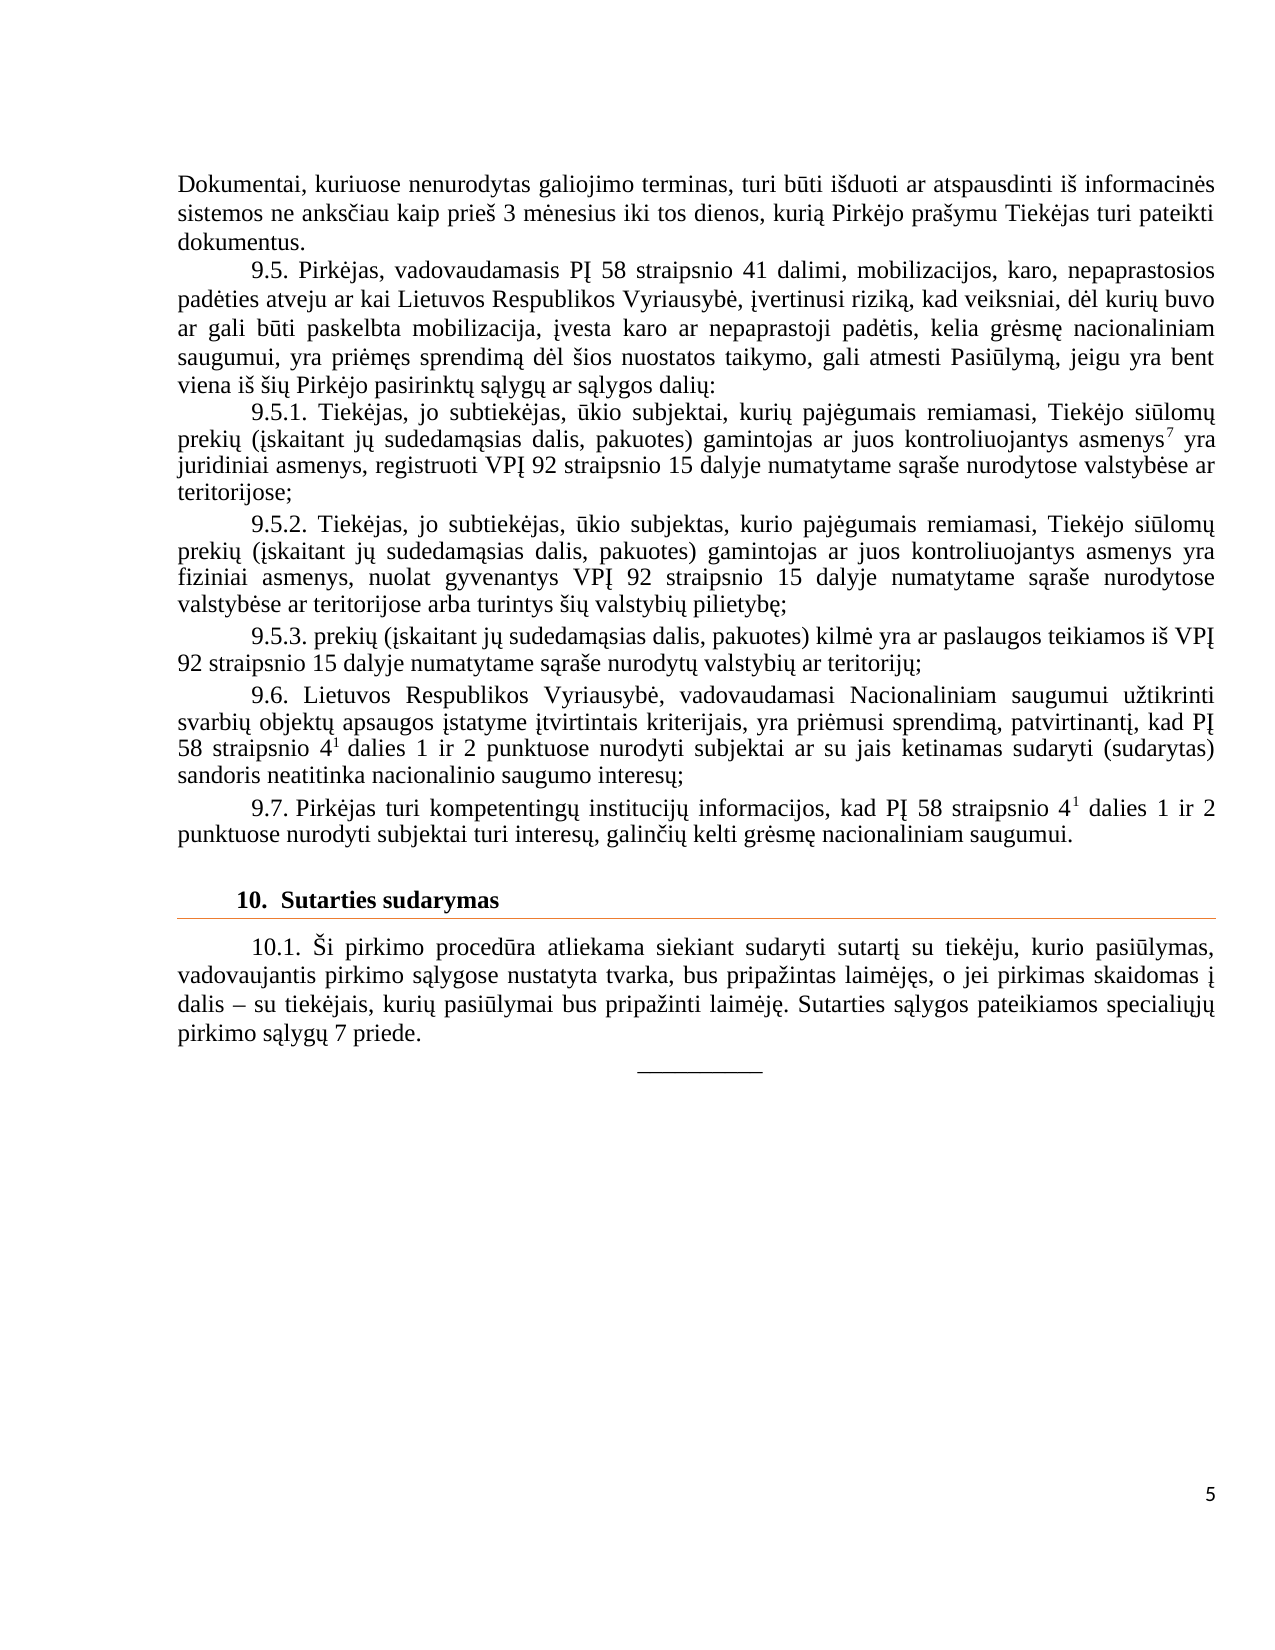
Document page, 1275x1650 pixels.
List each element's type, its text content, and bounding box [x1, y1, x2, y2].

text 9.5.1. Tiekėjas, jo subtiekėjas, ūkio subjektai, kurių pajėgumais remiamasi, Tiekėjo siūlomų prekių (įskaitant jų sudedamąsias dalis, pakuotes) gamintojas ar juos kontroliuojantys asmenys7 yra juridiniai asmenys, registruoti VPĮ 92 straipsnio 15 dalyje numatytame sąraše nurodytose valstybėse ar teritorijose; [177, 399, 1216, 505]
text 9.6. Lietuvos Respublikos Vyriausybė, vadovaudamasi Nacionaliniam saugumui užtikrinti svarbių objektų apsaugos įstatyme įtvirtintais kriterijais, yra priėmusi sprendimą, patvirtinantį, kad PĮ 58 straipsnio 41 dalies 1 ir 2 punktuose nurodyti subjektai ar su jais ketinamas sudaryti (sudarytas) sandoris neatitinka nacionalinio saugumo interesų; [177, 683, 1216, 788]
text 9.5.3. prekių (įskaitant jų sudedamąsias dalis, pakuotes) kilmė yra ar paslaugos teikiamos iš VPĮ 92 straipsnio 15 dalyje numatytame sąraše nurodytų valstybių ar teritorijų; [177, 623, 1216, 676]
list Pirkėjas turi kompetentingų institucijų informacijos, kad PĮ 58 straipsnio 41 dalies 1 ir 2 punktuose nurodyti subjektai turi interesų, galinčių kelti grėsmę nacionaliniam saugumui. [177, 795, 1216, 848]
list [177, 169, 1216, 256]
text __________ [177, 1047, 1216, 1075]
subtitle Sutarties sudarymas [177, 885, 1216, 918]
text 9.5. Pirkėjas, vadovaudamasis PĮ 58 straipsnio 41 dalimi, mobilizacijos, karo, nepaprastosios padėties atveju ar kai Lietuvos Respublikos Vyriausybė, įvertinusi riziką, kad veiksniai, dėl kurių buvo ar gali būti paskelbta mobilizacija, įvesta karo ar nepaprastoji padėtis, kelia grėsmę nacionaliniam saugumui, yra priėmęs sprendimą dėl šios nuostatos taikymo, gali atmesti Pasiūlymą, jeigu yra bent viena iš šių Pirkėjo pasirinktų sąlygų ar sąlygos dalių: [177, 256, 1216, 399]
text 9.5.2. Tiekėjas, jo subtiekėjas, ūkio subjektas, kurio pajėgumais remiamasi, Tiekėjo siūlomų prekių (įskaitant jų sudedamąsias dalis, pakuotes) gamintojas ar juos kontroliuojantys asmenys yra fiziniai asmenys, nuolat gyvenantys VPĮ 92 straipsnio 15 dalyje numatytame sąraše nurodytose valstybėse ar teritorijose arba turintys šių valstybių pilietybę; [177, 511, 1216, 617]
text 10.1. Ši pirkimo procedūra atliekama siekiant sudaryti sutartį su tiekėju, kurio pasiūlymas, vadovaujantis pirkimo sąlygose nustatyta tvarka, bus pripažintas laimėjęs, o jei pirkimas skaidomas į dalis – su tiekėjais, kurių pasiūlymai bus pripažinti laimėję. Sutarties sąlygos pateikiamos specialiųjų pirkimo sąlygų 7 priede. [177, 932, 1216, 1047]
